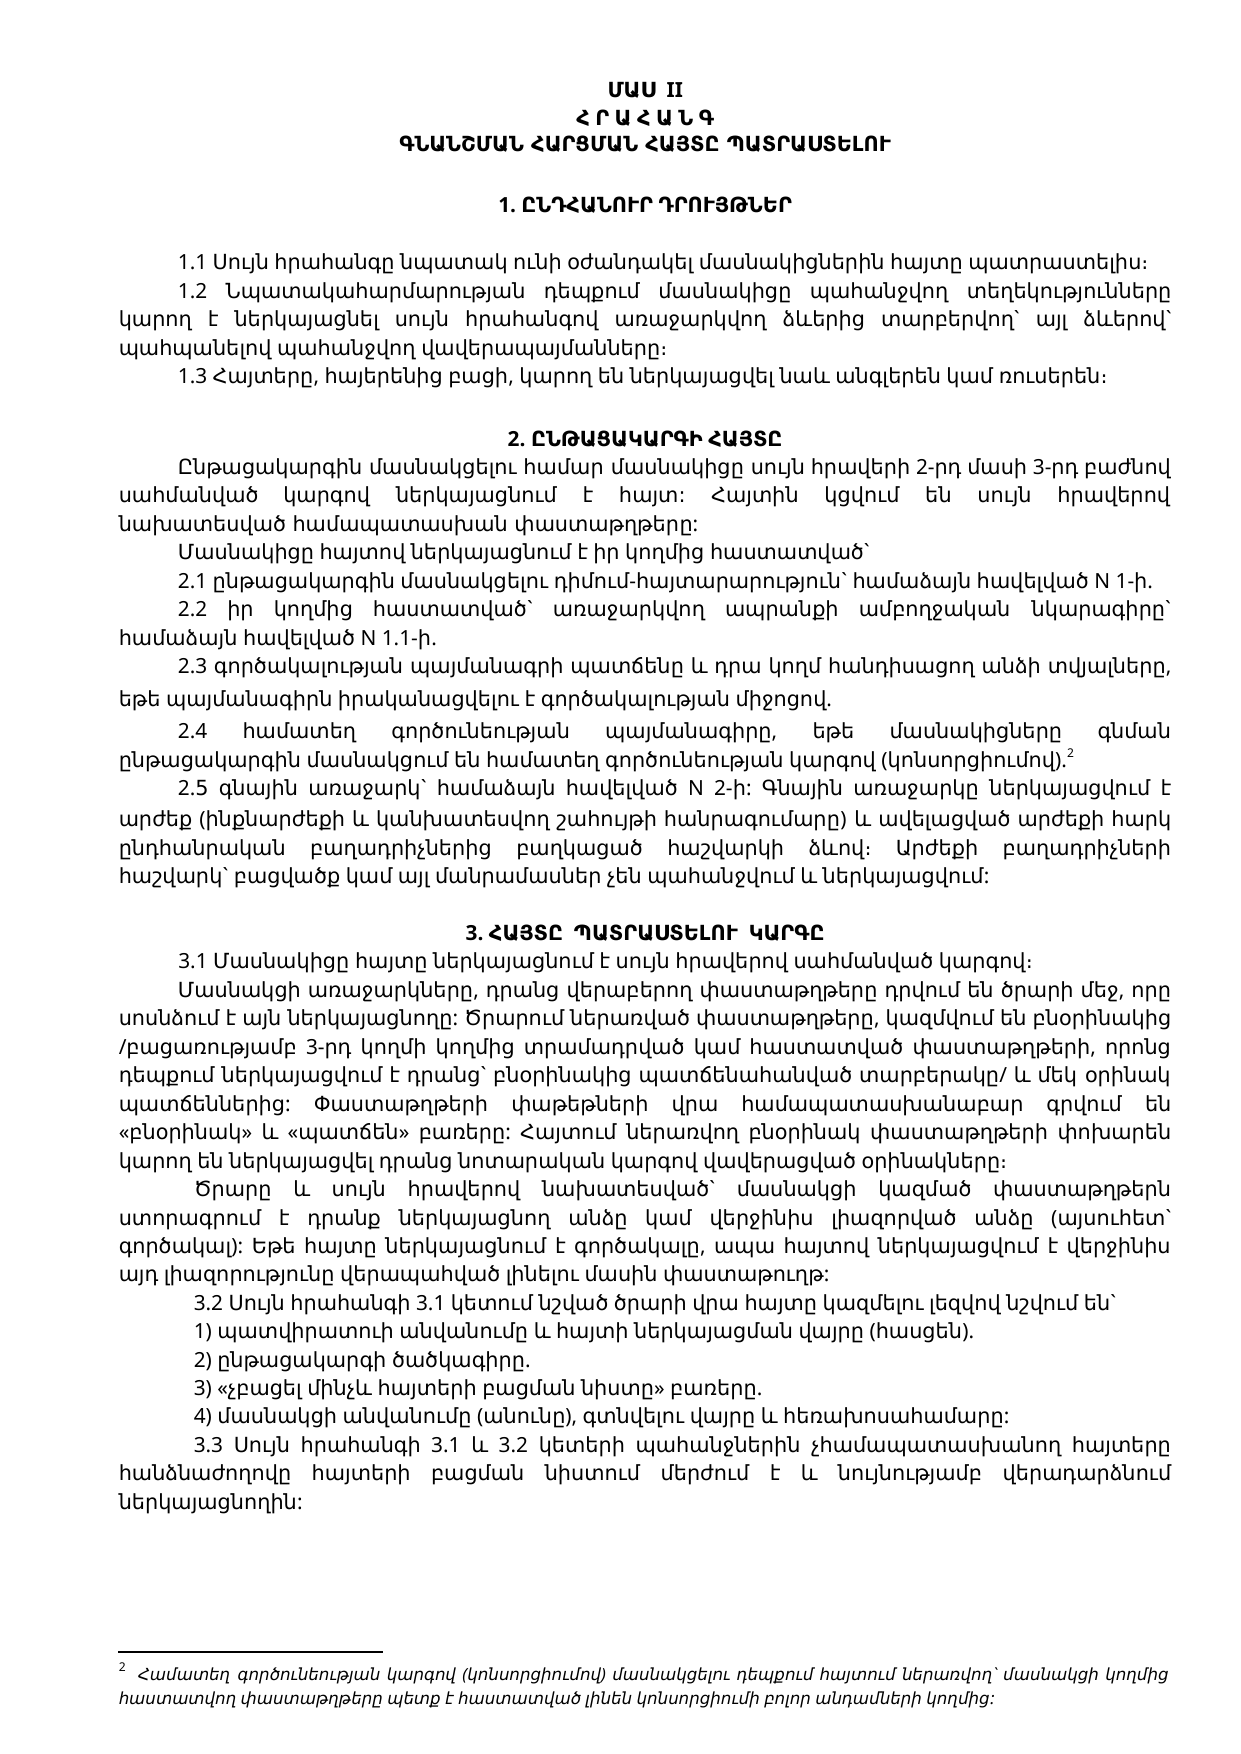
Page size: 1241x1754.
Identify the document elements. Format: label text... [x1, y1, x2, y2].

text ԳՆԱՆՇՄԱՆ ՀԱՐՑՄԱՆ ՀԱՅՏԸ ՊԱՏՐԱՍՏԵԼՈՒ [118, 132, 1171, 156]
text Ծրարը և սույն հրավերով նախատեսված` մասնակցի կազմած փաստաթղթերն ստորագրում է դրանք ներկայացնող անձը կամ վերջինիս լիազորված անձը (այսուհետ` գործակալ): Եթե հայտը ներկայացնում է գործակալը, ապա հայտով ներկայացվում է վերջինիս այդ լիազորությունը վերապահված լինելու մասին փաստաթուղթ: [118, 1174, 1171, 1288]
text 1.3 Հայտերը, հայերենից բացի, կարող են ներկայացվել նաև անգլերեն կամ ռուսերեն։ [118, 361, 1171, 389]
text 2.5 գնային առաջարկ` համաձայն հավելված N 2-ի: Գնային առաջարկը ներկայացվում է արժեք (ինքնարժեքի և կանխատեսվող շահույթի հանրագումարը) և ավելացված արժեքի հարկ ընդհանրական բաղադրիչներից բաղկացած հաշվարկի ձևով։ Արժեքի բաղադրիչների հաշվարկ` բացվածք կամ այլ մանրամասներ չեն պահանջվում և ներկայացվում: [118, 773, 1171, 890]
text 2.1 ընթացակարգին մասնակցելու դիմում-հայտարարություն` համաձայն հավելված N 1-ի. [118, 566, 1171, 594]
text 2. ԸՆԹԱՑԱԿԱՐԳԻ ՀԱՅՏԸ [118, 424, 1171, 452]
text 2.2 իր կողմից հաստատված` առաջարկվող ապրանքի ամբողջական նկարագիրը` համաձայն հավելված N 1.1-ի. [118, 594, 1171, 651]
text 3) «չբացել մինչև հայտերի բացման նիստը» բառերը. [118, 1373, 1171, 1402]
text Հ Ր Ա Հ Ա Ն Գ [118, 103, 1171, 132]
text 3.3 Սույն հրահանգի 3.1 և 3.2 կետերի պահանջներին չհամապատասխանող հայտերը հանձնաժողովը հայտերի բացման նիստում մերժում է և նույնությամբ վերադարձնում ներկայացնողին: [118, 1430, 1171, 1515]
text 4) մասնակցի անվանումը (անունը), գտնվելու վայրը և հեռախոսահամարը: [118, 1402, 1171, 1430]
text 3.2 Սույն հրահանգի 3.1 կետում նշված ծրարի վրա հայտը կազմելու լեզվով նշվում են` [118, 1288, 1171, 1316]
text 1. ԸՆԴՀԱՆՈՒՐ ԴՐՈՒՅԹՆԵՐ [118, 190, 1171, 219]
text 1) պատվիրատուի անվանումը և հայտի ներկայացման վայրը (հասցեն). [118, 1316, 1171, 1345]
text 3.1 Մասնակիցը հայտը ներկայացնում է սույն հրավերով սահմանված կարգով։ [118, 947, 1171, 975]
text Ընթացակարգին մասնակցելու համար մասնակիցը սույն հրավերի 2-րդ մասի 3-րդ բաժնով սահմանված կարգով ներկայացնում է հայտ: Հայտին կցվում են սույն հրավերով նախատեսված համապատասխան փաստաթղթերը: [118, 452, 1171, 537]
text 2) ընթացակարգի ծածկագիրը. [118, 1345, 1171, 1373]
text 3. ՀԱՅՏԸ ՊԱՏՐԱՍՏԵԼՈՒ ԿԱՐԳԸ [118, 918, 1171, 947]
text 1.1 Սույն հրահանգը նպատակ ունի օժանդակել մասնակիցներին հայտը պատրաստելիս։ [118, 247, 1171, 276]
text 1.2 Նպատակահարմարության դեպքում մասնակիցը պահանջվող տեղեկությունները կարող է ներկայացնել սույն հրահանգով առաջարկվող ձևերից տարբերվող` այլ ձևերով` պահպանելով պահանջվող վավերապայմանները։ [118, 276, 1171, 361]
text ՄԱՍ II [118, 75, 1171, 103]
text 2.3 գործակալության պայմանագրի պատճենը և դրա կողմ հանդիսացող անձի տվյալները, եթե պայմանագիրն իրականացվելու է գործակալության միջոցով. [118, 651, 1171, 712]
text Մասնակիցը հայտով ներկայացնում է իր կողմից հաստատված` [118, 537, 1171, 566]
text Մասնակցի առաջարկները, դրանց վերաբերող փաստաթղթերը դրվում են ծրարի մեջ, որը սոսնձում է այն ներկայացնողը: Ծրարում ներառված փաստաթղթերը, կազմվում են բնօրինակից /բացառությամբ 3-րդ կողմի կողմից տրամադրված կամ հաստատված փաստաթղթերի, որոնց դեպքում ներկայացվում է դրանց` բնօրինակից պատճենահանված տարբերակը/ և մեկ օրինակ պատճեններից: Փաստաթղթերի փաթեթների վրա համապատասխանաբար գրվում են «բնօրինակ» և «պատճեն» բառերը: Հայտում ներառվող բնօրինակ փաստաթղթերի փոխարեն կարող են ներկայացվել դրանց նոտարական կարգով վավերացված օրինակները։ [118, 975, 1171, 1174]
text 2.4 համատեղ գործունեության պայմանագիրը, եթե մասնակիցները գնման ընթացակարգին մասնակցում են համատեղ գործունեության կարգով (կոնսորցիումով). [118, 716, 1171, 773]
